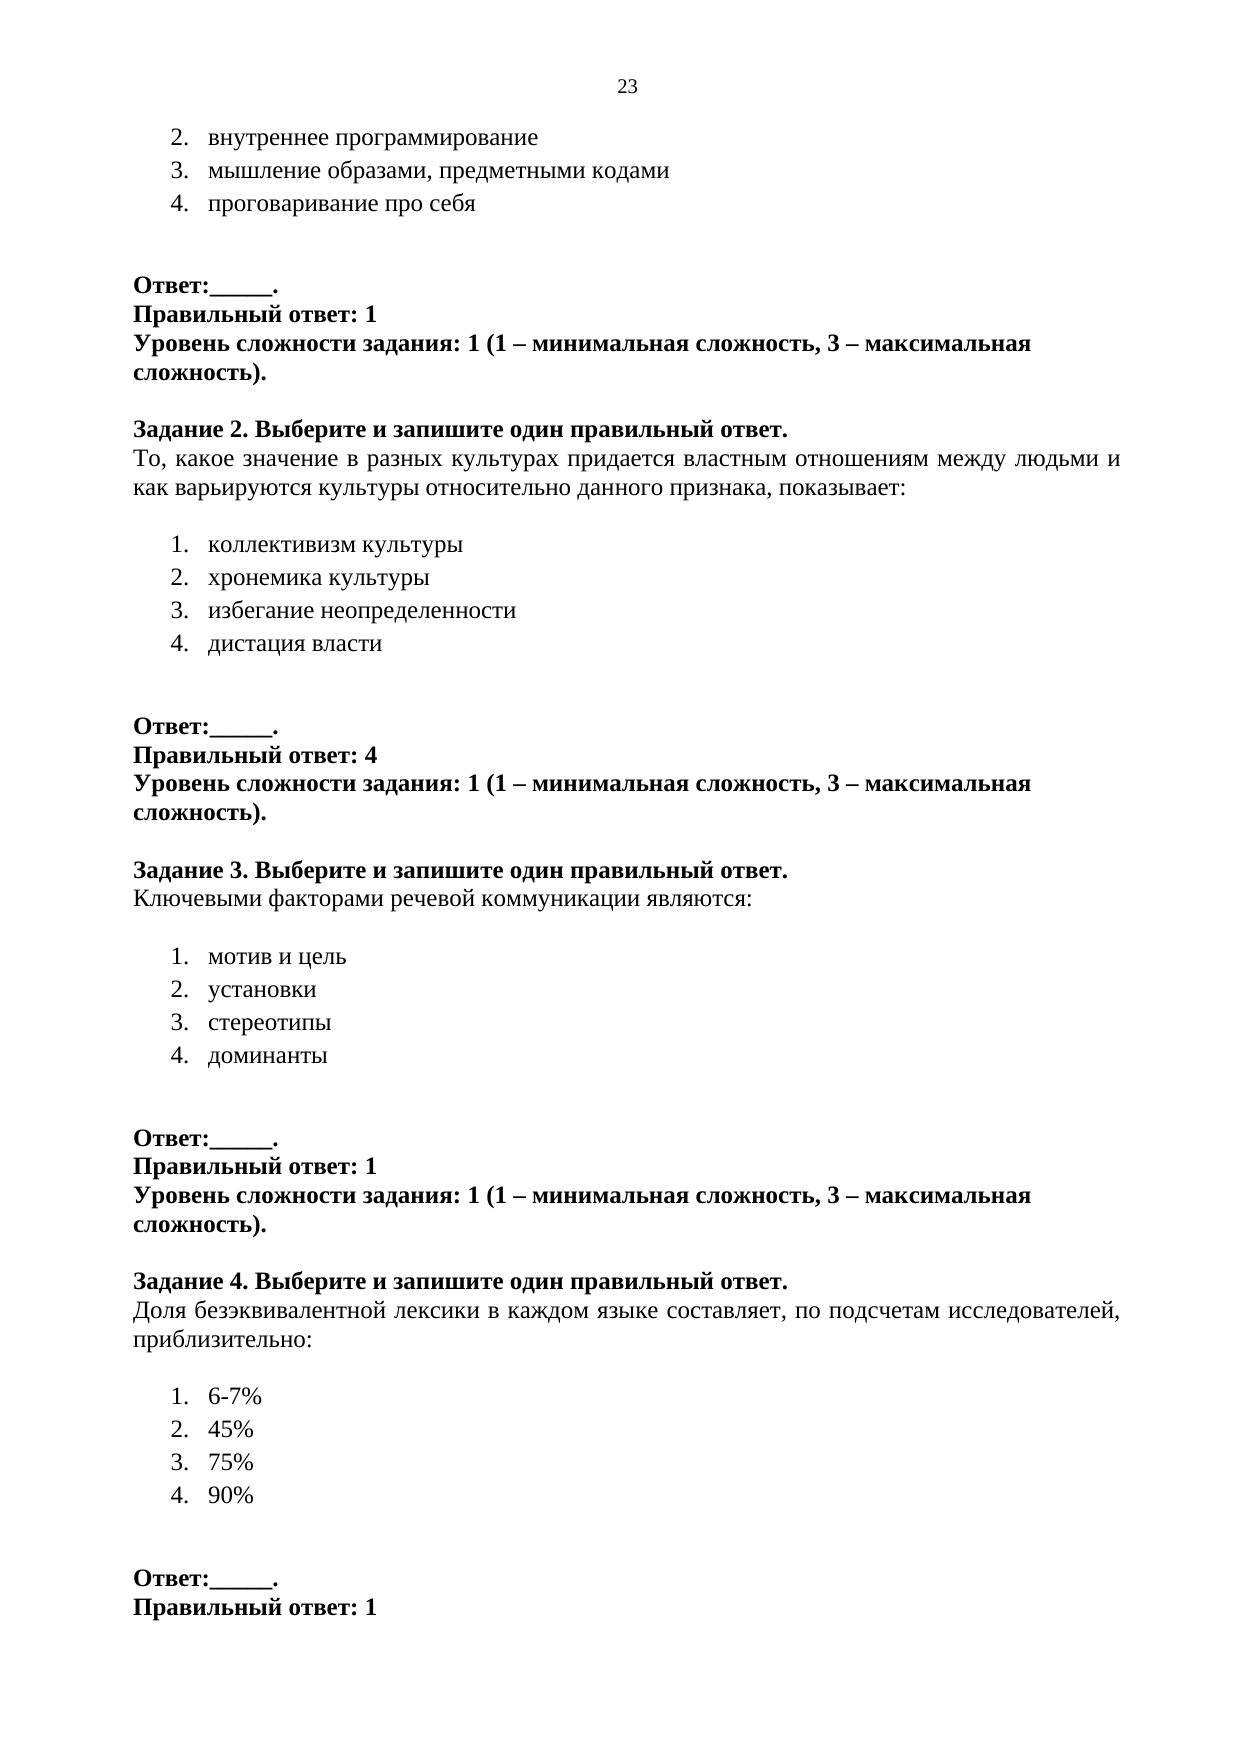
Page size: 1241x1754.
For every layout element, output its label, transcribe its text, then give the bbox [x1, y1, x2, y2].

text Ответ:_____. [133, 711, 1122, 740]
text То, какое значение в разных культурах придается властным отношениям между людьми и как варьируются культуры относительно данного признака, показывает: [133, 443, 1122, 501]
list проговаривание про себя [170, 188, 1122, 217]
text Правильный ответ: 1 [133, 1592, 1122, 1621]
list 75% [170, 1447, 1122, 1476]
text Уровень сложности задания: 1 (1 – минимальная сложность, 3 – максимальная сложность). [133, 1180, 1122, 1238]
list дистация власти [170, 628, 1122, 657]
list внутреннее программирование [170, 122, 1122, 151]
list стереотипы [170, 1007, 1122, 1036]
list 90% [170, 1481, 1122, 1509]
text Доля безэквивалентной лексики в каждом языке составляет, по подсчетам исследователей, приблизительно: [133, 1295, 1122, 1353]
text Задание 3. Выберите и запишите один правильный ответ. [133, 855, 1122, 883]
text Ответ:_____. [133, 271, 1122, 299]
text Правильный ответ: 4 [133, 740, 1122, 768]
list хронемика культуры [170, 562, 1122, 591]
list 6-7% [170, 1381, 1122, 1410]
text Ответ:_____. [133, 1563, 1122, 1592]
text Правильный ответ: 1 [133, 299, 1122, 328]
text Ответ:_____. [133, 1123, 1122, 1151]
list избегание неопределенности [170, 595, 1122, 624]
text Ключевыми факторами речевой коммуникации являются: [133, 883, 1122, 912]
list коллективизм культуры [170, 529, 1122, 558]
text Уровень сложности задания: 1 (1 – минимальная сложность, 3 – максимальная сложность). [133, 328, 1122, 386]
text Задание 2. Выберите и запишите один правильный ответ. [133, 414, 1122, 443]
text Правильный ответ: 1 [133, 1151, 1122, 1180]
text Задание 4. Выберите и запишите один правильный ответ. [133, 1266, 1122, 1295]
text Уровень сложности задания: 1 (1 – минимальная сложность, 3 – максимальная сложность). [133, 768, 1122, 826]
list установки [170, 974, 1122, 1003]
list 45% [170, 1414, 1122, 1443]
list доминанты [170, 1040, 1122, 1069]
list мышление образами, предметными кодами [170, 155, 1122, 184]
list мотив и цель [170, 941, 1122, 970]
